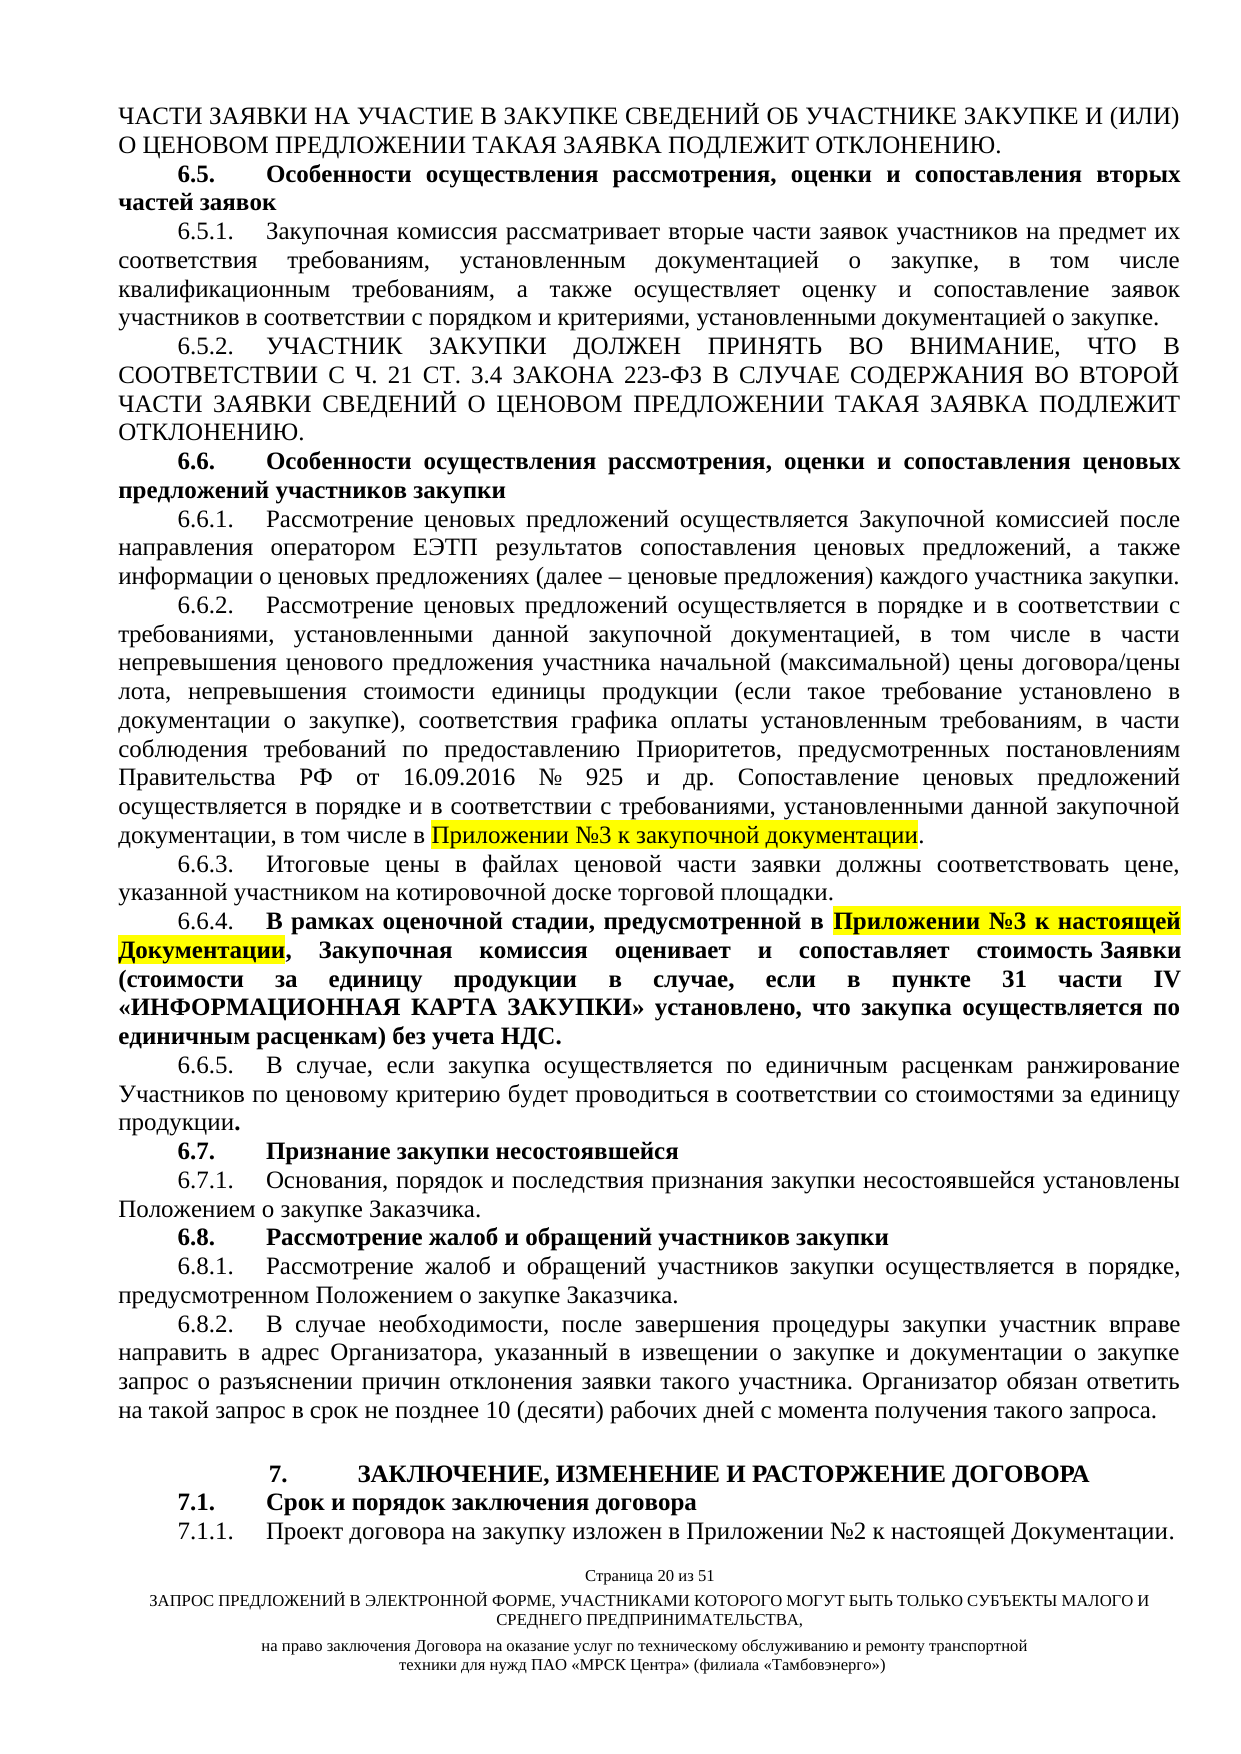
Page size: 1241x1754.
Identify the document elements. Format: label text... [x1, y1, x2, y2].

subtitle Признание закупки несостоявшейся [118, 1136, 1181, 1165]
subtitle УЧАСТНИК ЗАКУПКИ ДОЛЖЕН ПРИНЯТЬ ВО ВНИМАНИЕ, ЧТО В СООТВЕТСТВИИ С Ч. 21 СТ. 3.4 ЗАКОНА 223-ФЗ В СЛУЧАЕ СОДЕРЖАНИЯ ВО ВТОРОЙ ЧАСТИ ЗАЯВКИ СВЕДЕНИЙ О ЦЕНОВОМ ПРЕДЛОЖЕНИИ ТАКАЯ ЗАЯВКА ПОДЛЕЖИТ ОТКЛОНЕНИЮ. [118, 331, 1181, 446]
subtitle Рассмотрение жалоб и обращений участников закупки [118, 1222, 1181, 1251]
subtitle Итоговые цены в файлах ценовой части заявки должны соответствовать цене, указанной участником на котировочной доске торговой площадки. [118, 849, 1181, 906]
subtitle Срок и порядок заключения договора [118, 1487, 1181, 1516]
subtitle ЗАКЛЮЧЕНИЕ, ИЗМЕНЕНИЕ И РАСТОРЖЕНИЕ ДОГОВОРА [118, 1459, 1181, 1487]
subtitle Рассмотрение жалоб и обращений участников закупки осуществляется в порядке, предусмотренном Положением о закупке Заказчика. [118, 1251, 1181, 1309]
subtitle Закупочная комиссия рассматривает вторые части заявок участников на предмет их соответствия требованиям, установленным документацией о закупке, в том числе квалификационным требованиям, а также осуществляет оценку и сопоставление заявок участников в соответствии с порядком и критериями, установленными документацией о закупке. [118, 216, 1181, 331]
subtitle В рамках оценочной стадии, предусмотренной в Приложении №3 к настоящей Документации, Закупочная комиссия оценивает и сопоставляет стоимость Заявки (стоимости за единицу продукции в случае, если в пункте 31 части IV «ИНФОРМАЦИОННАЯ КАРТА ЗАКУПКИ» установлено, что закупка осуществляется по единичным расценкам) без учета НДС. [118, 906, 1181, 1050]
subtitle Основания, порядок и последствия признания закупки несостоявшейся установлены Положением о закупке Заказчика. [118, 1165, 1181, 1222]
subtitle В случае, если закупка осуществляется по единичным расценкам ранжирование Участников по ценовому критерию будет проводиться в соответствии со стоимостями за единицу продукции. [118, 1050, 1181, 1136]
subtitle В случае необходимости, после завершения процедуры закупки участник вправе направить в адрес Организатора, указанный в извещении о закупке и документации о закупке запрос о разъяснении причин отклонения заявки такого участника. Организатор обязан ответить на такой запрос в срок не позднее 10 (десяти) рабочих дней с момента получения такого запроса. [118, 1309, 1181, 1424]
subtitle Рассмотрение ценовых предложений осуществляется Закупочной комиссией после направления оператором ЕЭТП результатов сопоставления ценовых предложений, а также информации о ценовых предложениях (далее – ценовые предложения) каждого участника закупки. [118, 504, 1181, 590]
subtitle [118, 101, 1181, 159]
subtitle Проект договора на закупку изложен в Приложении №2 к настоящей Документации. [118, 1516, 1181, 1545]
subtitle Особенности осуществления рассмотрения, оценки и сопоставления вторых частей заявок [118, 159, 1181, 216]
subtitle Рассмотрение ценовых предложений осуществляется в порядке и в соответствии с требованиями, установленными данной закупочной документацией, в том числе в части непревышения ценового предложения участника начальной (максимальной) цены договора/цены лота, непревышения стоимости единицы продукции (если такое требование установлено в документации о закупке), соответствия графика оплаты установленным требованиям, в части соблюдения требований по предоставлению Приоритетов, предусмотренных постановлениям Правительства РФ от 16.09.2016 № 925 и др. Сопоставление ценовых предложений осуществляется в порядке и в соответствии с требованиями, установленными данной закупочной документации, в том числе в Приложении №3 к закупочной документации. [118, 590, 1181, 849]
subtitle Особенности осуществления рассмотрения, оценки и сопоставления ценовых предложений участников закупки [118, 446, 1181, 504]
